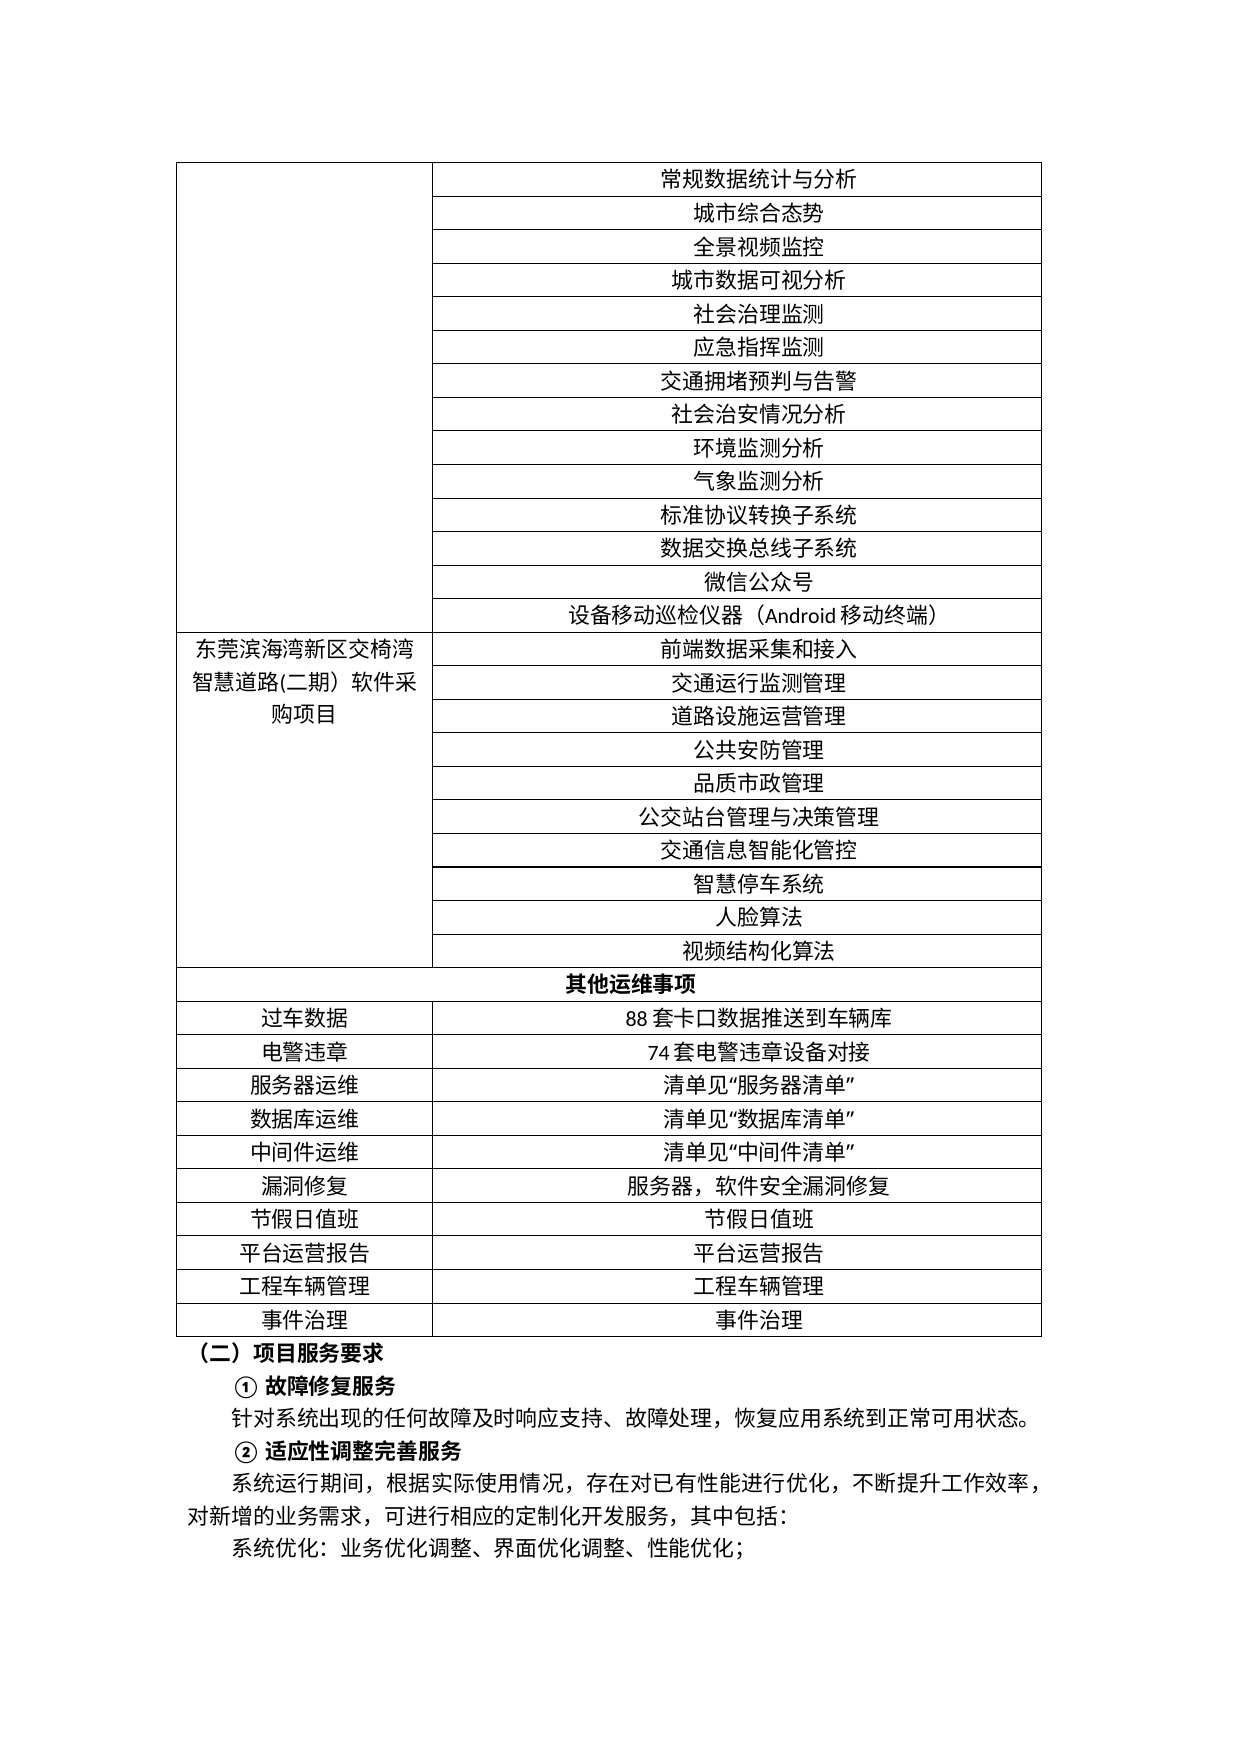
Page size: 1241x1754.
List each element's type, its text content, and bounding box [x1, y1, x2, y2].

table_cell 清单见“服务器清单” [433, 1069, 1041, 1101]
table_cell 服务器，软件安全漏洞修复 [433, 1169, 1041, 1202]
table_cell 全景视频监控 [433, 230, 1041, 263]
table_cell 环境监测分析 [433, 431, 1041, 464]
table_cell 事件治理 [177, 1304, 432, 1336]
table_cell 设备移动巡检仪器（Android移动终端） [433, 599, 1041, 632]
table_cell 其他运维事项 [177, 968, 1041, 1001]
table_cell 常规数据统计与分析 [433, 163, 1041, 196]
table_cell 74套电警违章设备对接 [433, 1035, 1041, 1068]
table_cell 工程车辆管理 [433, 1270, 1041, 1302]
table_cell 中间件运维 [177, 1136, 432, 1168]
table_cell 漏洞修复 [177, 1169, 432, 1202]
table_cell 节假日值班 [433, 1203, 1041, 1235]
table_cell 清单见“数据库清单” [433, 1102, 1041, 1135]
text 针对系统出现的任何故障及时响应支持、故障处理，恢复应用系统到正常可用状态。 [187, 1402, 1053, 1434]
table_cell 节假日值班 [177, 1203, 432, 1235]
table_cell 公共安防管理 [433, 733, 1041, 766]
table_cell 过车数据 [177, 1002, 432, 1034]
table_cell 数据库运维 [177, 1102, 432, 1135]
table_cell 平台运营报告 [433, 1236, 1041, 1269]
table_cell 智慧停车系统 [433, 868, 1041, 900]
table_cell 应急指挥监测 [433, 331, 1041, 363]
table_cell 清单见“中间件清单” [433, 1136, 1041, 1168]
table_cell 公交站台管理与决策管理 [433, 800, 1041, 833]
text （二）项目服务要求 [187, 1337, 1053, 1369]
table_cell 交通信息智能化管控 [433, 834, 1041, 866]
table_cell 道路设施运营管理 [433, 700, 1041, 732]
table_cell 城市数据可视分析 [433, 264, 1041, 296]
text 系统优化：业务优化调整、界面优化调整、性能优化； [187, 1532, 1053, 1564]
table_cell 标准协议转换子系统 [433, 499, 1041, 531]
table_cell 电警违章 [177, 1035, 432, 1068]
table_cell 工程车辆管理 [177, 1270, 432, 1302]
table_cell 社会治安情况分析 [433, 398, 1041, 430]
text ②适应性调整完善服务 [187, 1434, 1053, 1467]
table_cell 东莞滨海湾新区交椅湾智慧道路(二期）软件采购项目 [177, 633, 432, 967]
table_cell 人脸算法 [433, 901, 1041, 933]
table_cell 88套卡口数据推送到车辆库 [433, 1002, 1041, 1034]
table_cell 品质市政管理 [433, 767, 1041, 799]
table_cell 交通拥堵预判与告警 [433, 364, 1041, 397]
text ①故障修复服务 [187, 1369, 1053, 1402]
table_cell 视频结构化算法 [433, 935, 1041, 967]
table_cell 社会治理监测 [433, 297, 1041, 330]
table_cell 事件治理 [433, 1304, 1041, 1336]
table_cell 城市综合态势 [433, 197, 1041, 229]
table_cell 微信公众号 [433, 566, 1041, 598]
table_cell 平台运营报告 [177, 1236, 432, 1269]
table_cell 数据交换总线子系统 [433, 532, 1041, 564]
table_cell 交通运行监测管理 [433, 666, 1041, 699]
table_cell 前端数据采集和接入 [433, 633, 1041, 665]
table_cell 服务器运维 [177, 1069, 432, 1101]
text 系统运行期间，根据实际使用情况，存在对已有性能进行优化，不断提升工作效率，对新增的业务需求，可进行相应的定制化开发服务，其中包括： [187, 1467, 1053, 1532]
table_cell 气象监测分析 [433, 465, 1041, 497]
